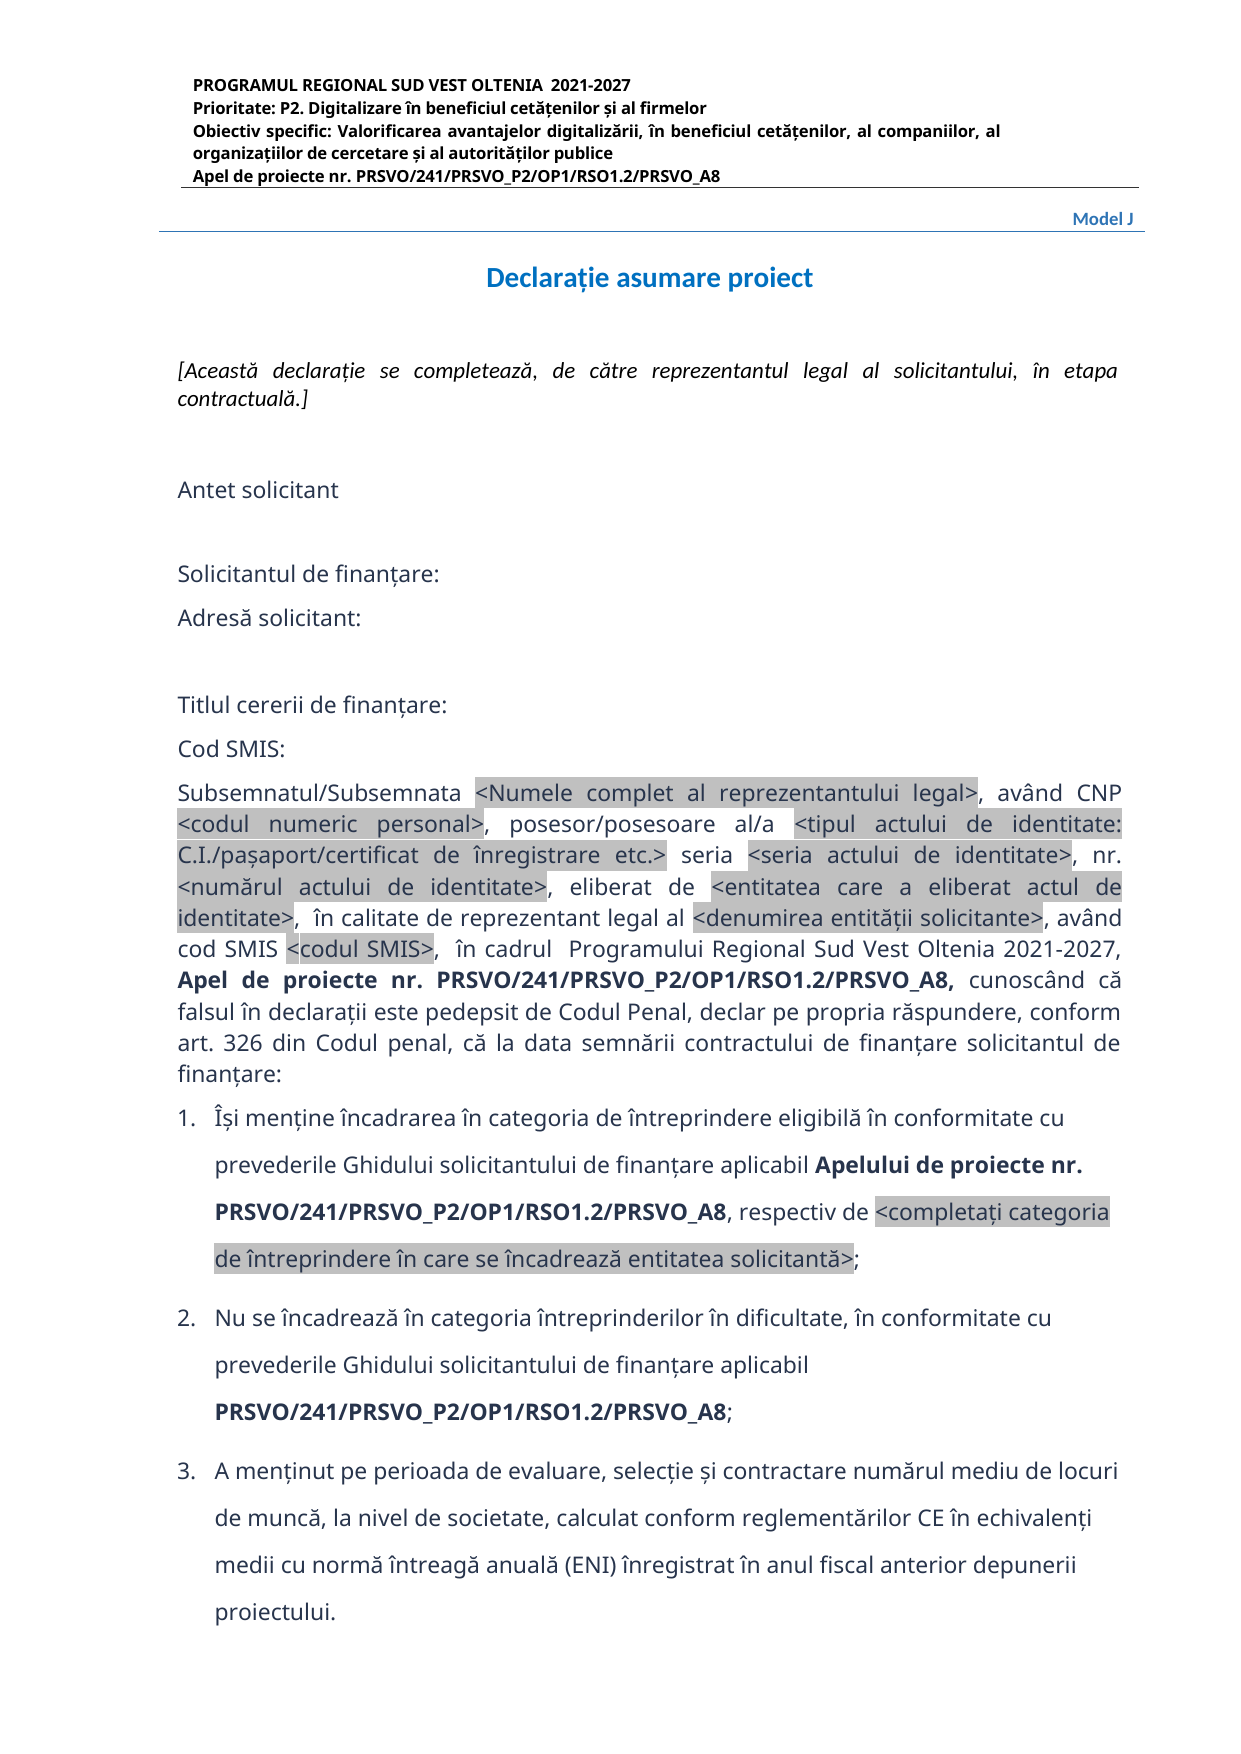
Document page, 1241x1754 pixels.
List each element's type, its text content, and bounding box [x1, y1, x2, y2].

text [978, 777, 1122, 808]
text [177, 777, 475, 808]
text Solicitantul de finanțare: [177, 558, 1122, 589]
text Cod SMIS: [177, 733, 1122, 764]
text [Această declarație se completează, de către reprezentantul legal al solicitantului, în etapa contractuală.] [177, 357, 1122, 413]
text Adresă solicitant: [177, 602, 1122, 633]
text Declaraţie asumare proiect [177, 259, 1122, 295]
list Își menține încadrarea în categoria de întreprindere eligibilă în conformitate cu prevederile Ghidului solicitantului de finanțare aplicabil Apelului de proiecte nr. PRSVO/241/PRSVO_P2/OP1/RSO1.2/PRSVO_A8, respectiv de <completați categoria de întreprindere în care se încadrează entitatea solicitantă>; [177, 1102, 1122, 1274]
text Subsemnatul/Subsemnata <Numele complet al reprezentantului legal>, având CNP <codul numeric personal>, posesor/posesoare al/a <tipul actului de identitate: C.I./pașaport/certificat de înregistrare etc.> seria <seria actului de identitate>, nr. <numărul actului de identitate>, eliberat de <entitatea care a eliberat actul de identitate>, în calitate de reprezentant legal al <denumirea entității solicitante>, având cod SMIS <codul SMIS>, în cadrul Programului Regional Sud Vest Oltenia 2021-2027, Apel de proiecte nr. PRSVO/241/PRSVO_P2/OP1/RSO1.2/PRSVO_A8, cunoscând că falsul în declarații este pedepsit de Codul Penal, declar pe propria răspundere, conform art. 326 din Codul penal, că la data semnării contractului de finanțare solicitantul de finanțare: [177, 808, 1122, 1089]
text Antet solicitant [177, 474, 1122, 505]
list A menținut pe perioada de evaluare, selecție și contractare numărul mediu de locuri de muncă, la nivel de societate, calculat conform reglementărilor CE în echivalenți medii cu normă întreagă anuală (ENI) înregistrat în anul fiscal anterior depunerii proiectului. [177, 1455, 1122, 1627]
text Titlul cererii de finanțare: [177, 689, 1122, 721]
list Nu se încadrează în categoria întreprinderilor în dificultate, în conformitate cu prevederile Ghidului solicitantului de finanțare aplicabil PRSVO/241/PRSVO_P2/OP1/RSO1.2/PRSVO_A8; [177, 1302, 1122, 1427]
